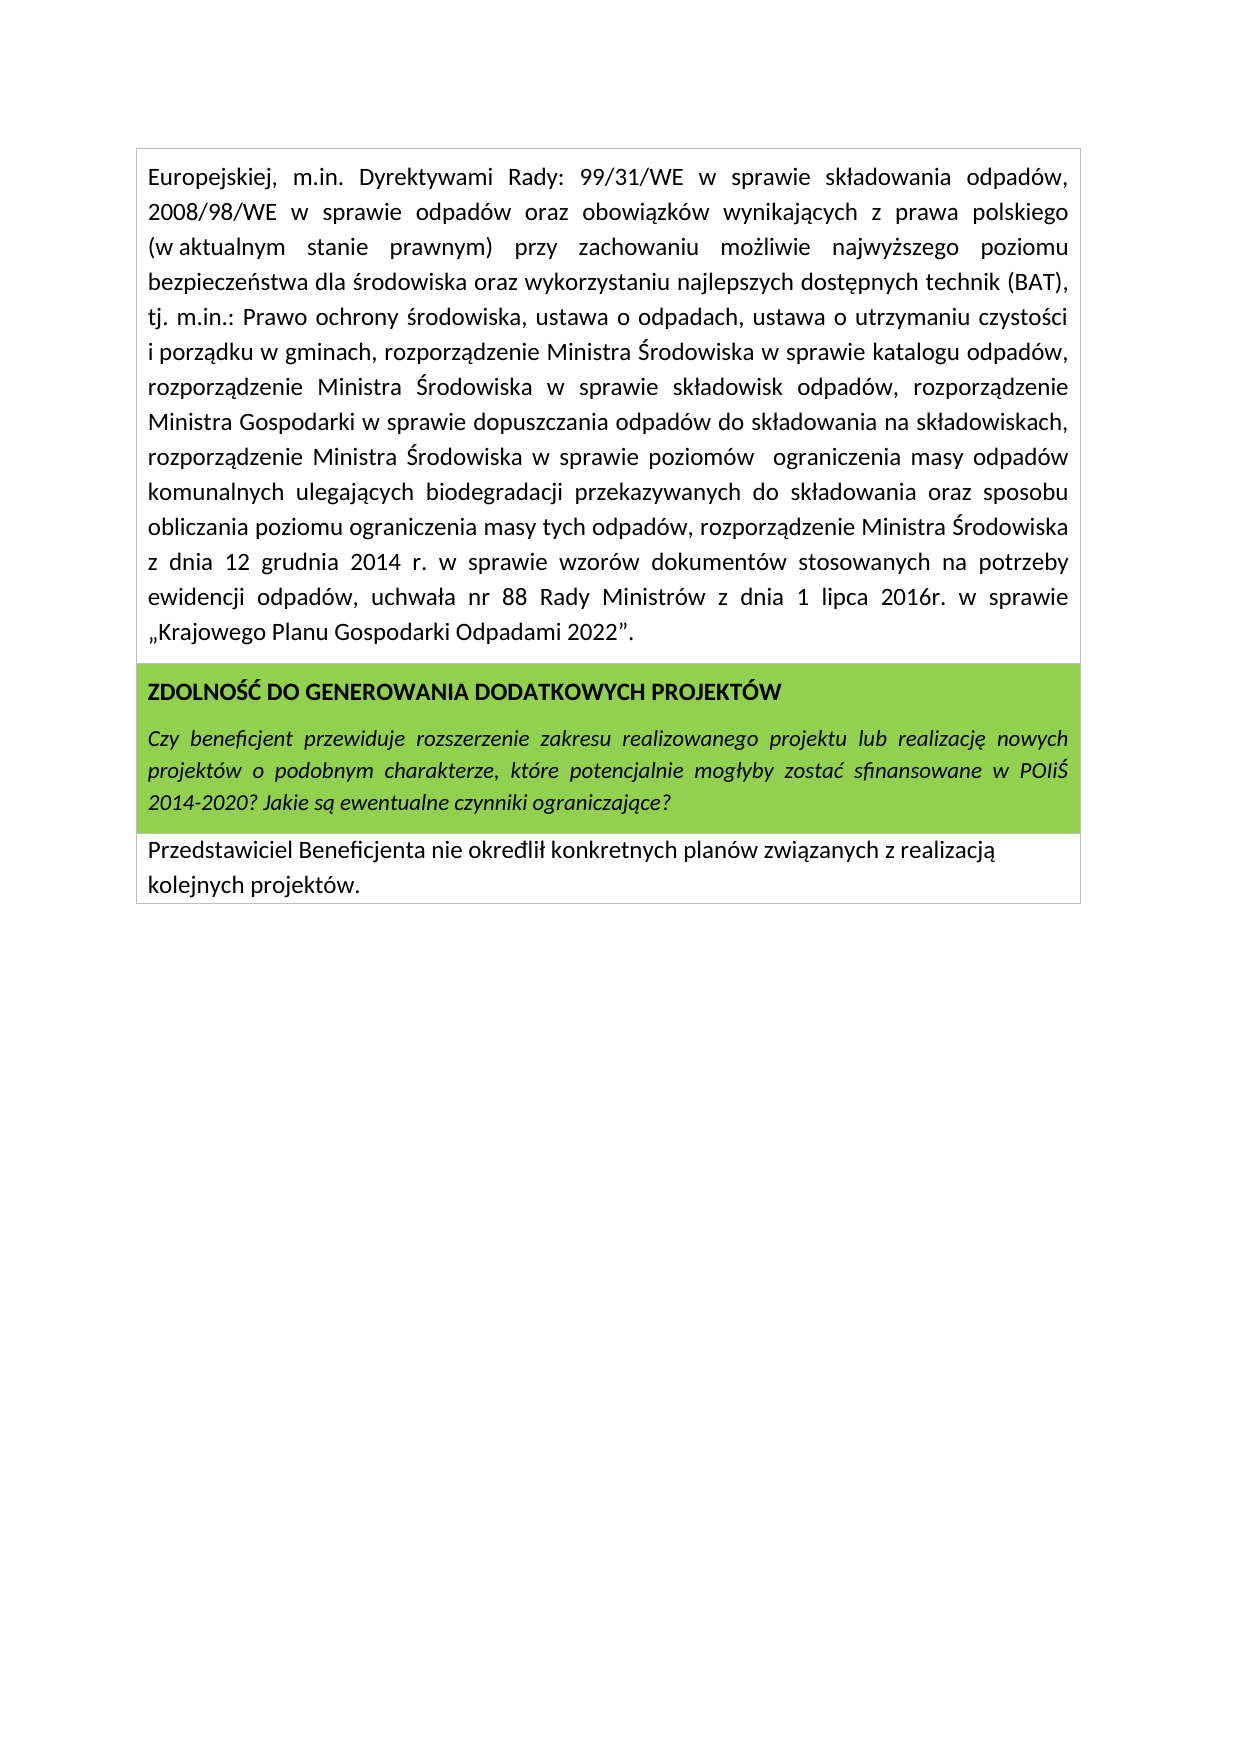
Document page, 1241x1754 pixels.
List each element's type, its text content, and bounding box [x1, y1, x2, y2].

table_cell ZDOLNOŚĆ DO GENEROWANIA DODATKOWYCH PROJEKTÓW Czy beneficjent przewiduje rozszerzenie zakresu realizowanego projektu lub realizację nowych projektów o podobnym charakterze, które potencjalnie mogłyby zostać sfinansowane w POIiŚ 2014-2020? Jakie są ewentualne czynniki ograniczające? [137, 664, 1080, 833]
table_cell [137, 149, 1080, 663]
table_cell Przedstawiciel Beneficjenta nie okređlił konkretnych planów związanych z realizacją kolejnych projektów. [137, 834, 1080, 903]
